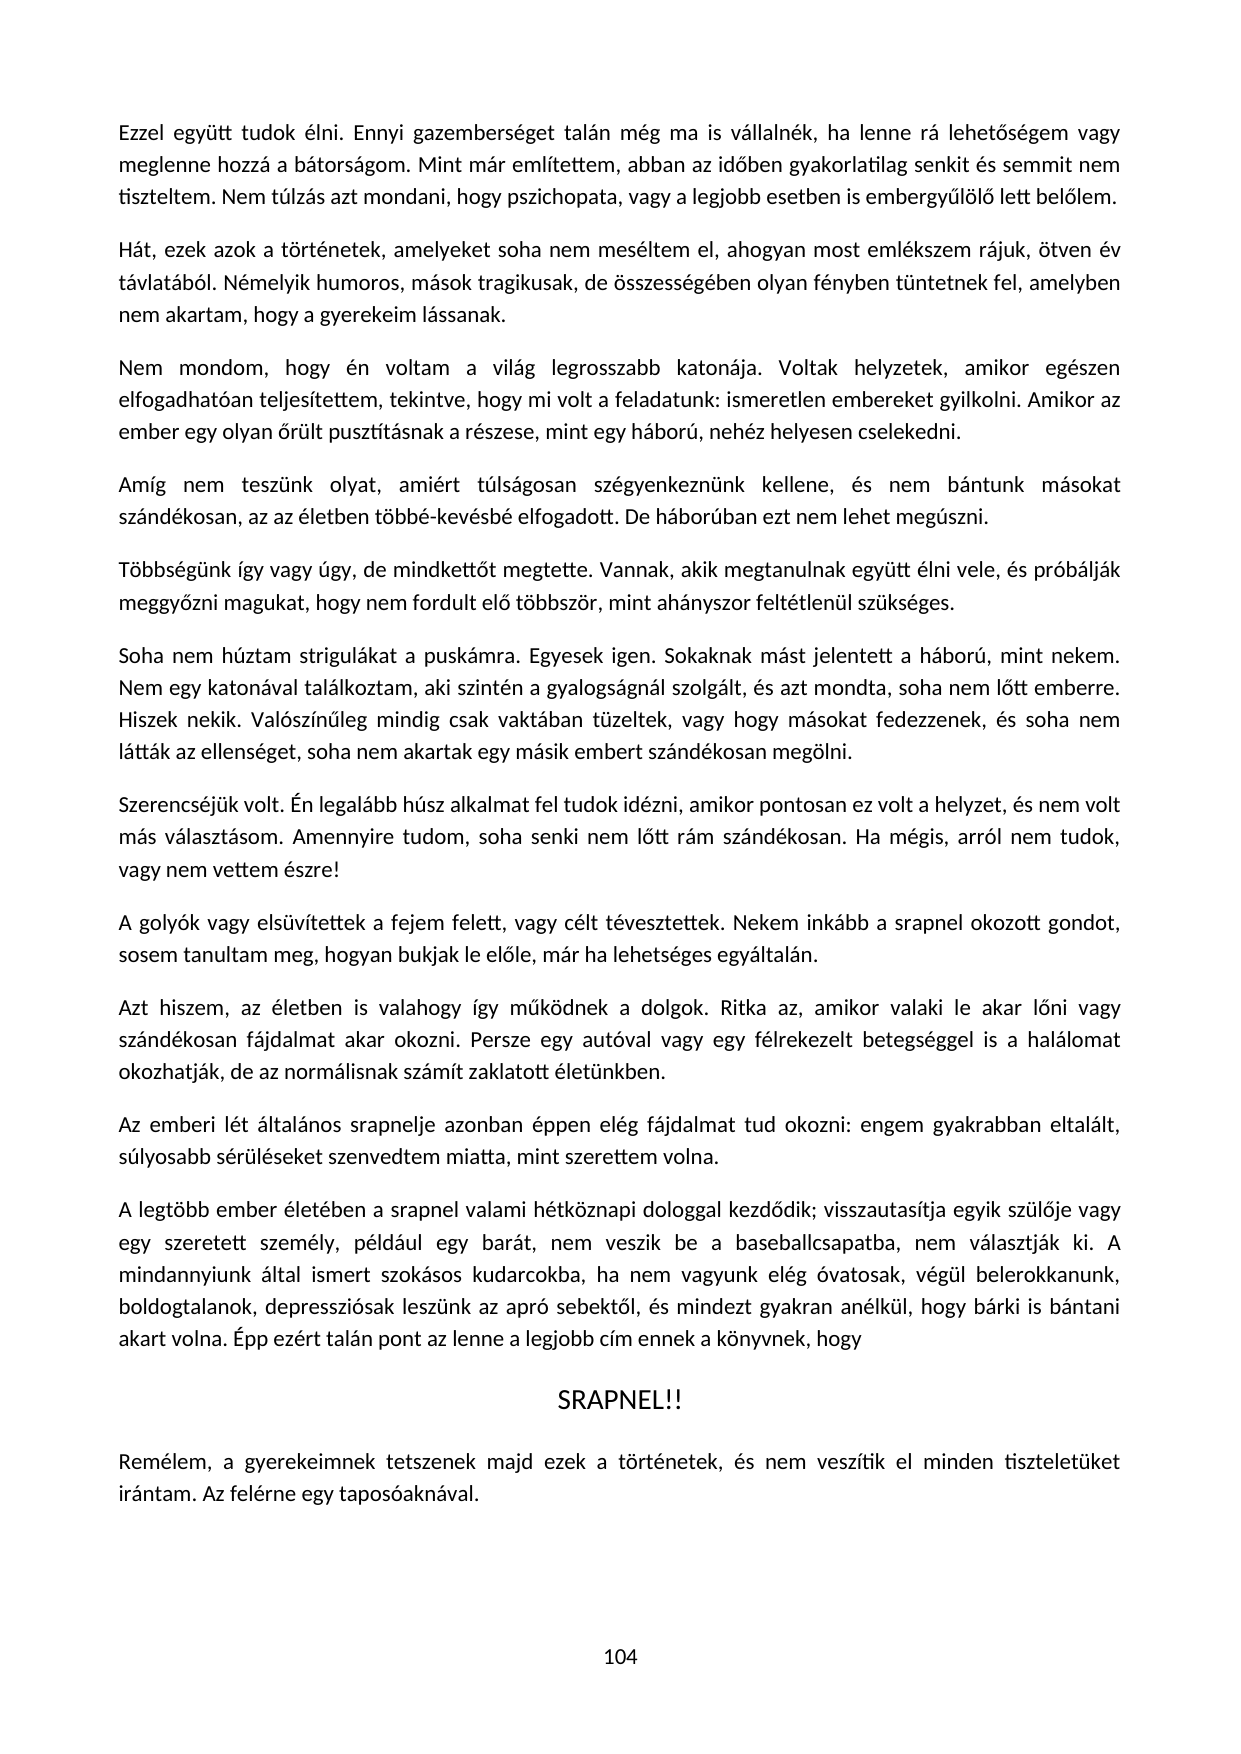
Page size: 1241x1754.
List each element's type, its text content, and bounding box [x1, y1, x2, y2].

text Hát, ezek azok a történetek, amelyeket soha nem meséltem el, ahogyan most emlékszem rájuk, ötven év távlatából. Némelyik humoros, mások tragikusak, de összességében olyan fényben tüntetnek fel, amelyben nem akartam, hogy a gyerekeim lássanak. [118, 236, 1122, 328]
text Amíg nem teszünk olyat, amiért túlságosan szégyenkeznünk kellene, és nem bántunk másokat szándékosan, az az életben többé-kevésbé elfogadott. De háborúban ezt nem lehet megúszni. [118, 470, 1122, 531]
text Az emberi lét általános srapnelje azonban éppen elég fájdalmat tud okozni: engem gyakrabban eltalált, súlyosabb sérüléseket szenvedtem miatta, mint szerettem volna. [118, 1110, 1122, 1171]
text Nem mondom, hogy én voltam a világ legrosszabb katonája. Voltak helyzetek, amikor egészen elfogadhatóan teljesítettem, tekintve, hogy mi volt a feladatunk: ismeretlen embereket gyilkolni. Amikor az ember egy olyan őrült pusztításnak a részese, mint egy háború, nehéz helyesen cselekedni. [118, 353, 1122, 445]
text A legtöbb ember életében a srapnel valami hétköznapi dologgal kezdődik; visszautasítja egyik szülője vagy egy szeretett személy, például egy barát, nem veszik be a baseballcsapatba, nem választják ki. A mindannyiunk által ismert szokásos kudarcokba, ha nem vagyunk elég óvatosak, végül belerokkanunk, boldogtalanok, depressziósak leszünk az apró sebektől, és mindezt gyakran anélkül, hogy bárki is bántani akart volna. Épp ezért talán pont az lenne a legjobb cím ennek a könyvnek, hogy [118, 1196, 1122, 1352]
text Szerencséjük volt. Én legalább húsz alkalmat fel tudok idézni, amikor pontosan ez volt a helyzet, és nem volt más választásom. Amennyire tudom, soha senki nem lőtt rám szándékosan. Ha mégis, arról nem tudok, vagy nem vettem észre! [118, 790, 1122, 883]
text Ezzel együtt tudok élni. Ennyi gazemberséget talán még ma is vállalnék, ha lenne rá lehetőségem vagy meglenne hozzá a bátorságom. Mint már említettem, abban az időben gyakorlatilag senkit és semmit nem tiszteltem. Nem túlzás azt mondani, hogy pszichopata, vagy a legjobb esetben is embergyűlölő lett belőlem. [118, 118, 1122, 211]
text Soha nem húztam strigulákat a puskámra. Egyesek igen. Sokaknak mást jelentett a háború, mint nekem. Nem egy katonával találkoztam, aki szintén a gyalogságnál szolgált, és azt mondta, soha nem lőtt emberre. Hiszek nekik. Valószínűleg mindig csak vaktában tüzeltek, vagy hogy másokat fedezzenek, és soha nem látták az ellenséget, soha nem akartak egy másik embert szándékosan megölni. [118, 641, 1122, 765]
text Remélem, a gyerekeimnek tetszenek majd ezek a történetek, és nem veszítik el minden tiszteletüket irántam. Az felérne egy taposóaknával. [118, 1447, 1122, 1508]
text Azt hiszem, az életben is valahogy így működnek a dolgok. Ritka az, amikor valaki le akar lőni vagy szándékosan fájdalmat akar okozni. Persze egy autóval vagy egy félrekezelt betegséggel is a halálomat okozhatják, de az normálisnak számít zaklatott életünkben. [118, 993, 1122, 1085]
text A golyók vagy elsüvítettek a fejem felett, vagy célt tévesztettek. Nekem inkább a srapnel okozott gondot, sosem tanultam meg, hogyan bukjak le előle, már ha lehetséges egyáltalán. [118, 908, 1122, 968]
text SRAPNEL!! [118, 1381, 1122, 1417]
text Többségünk így vagy úgy, de mindkettőt megtette. Vannak, akik megtanulnak együtt élni vele, és próbálják meggyőzni magukat, hogy nem fordult elő többször, mint ahányszor feltétlenül szükséges. [118, 556, 1122, 616]
